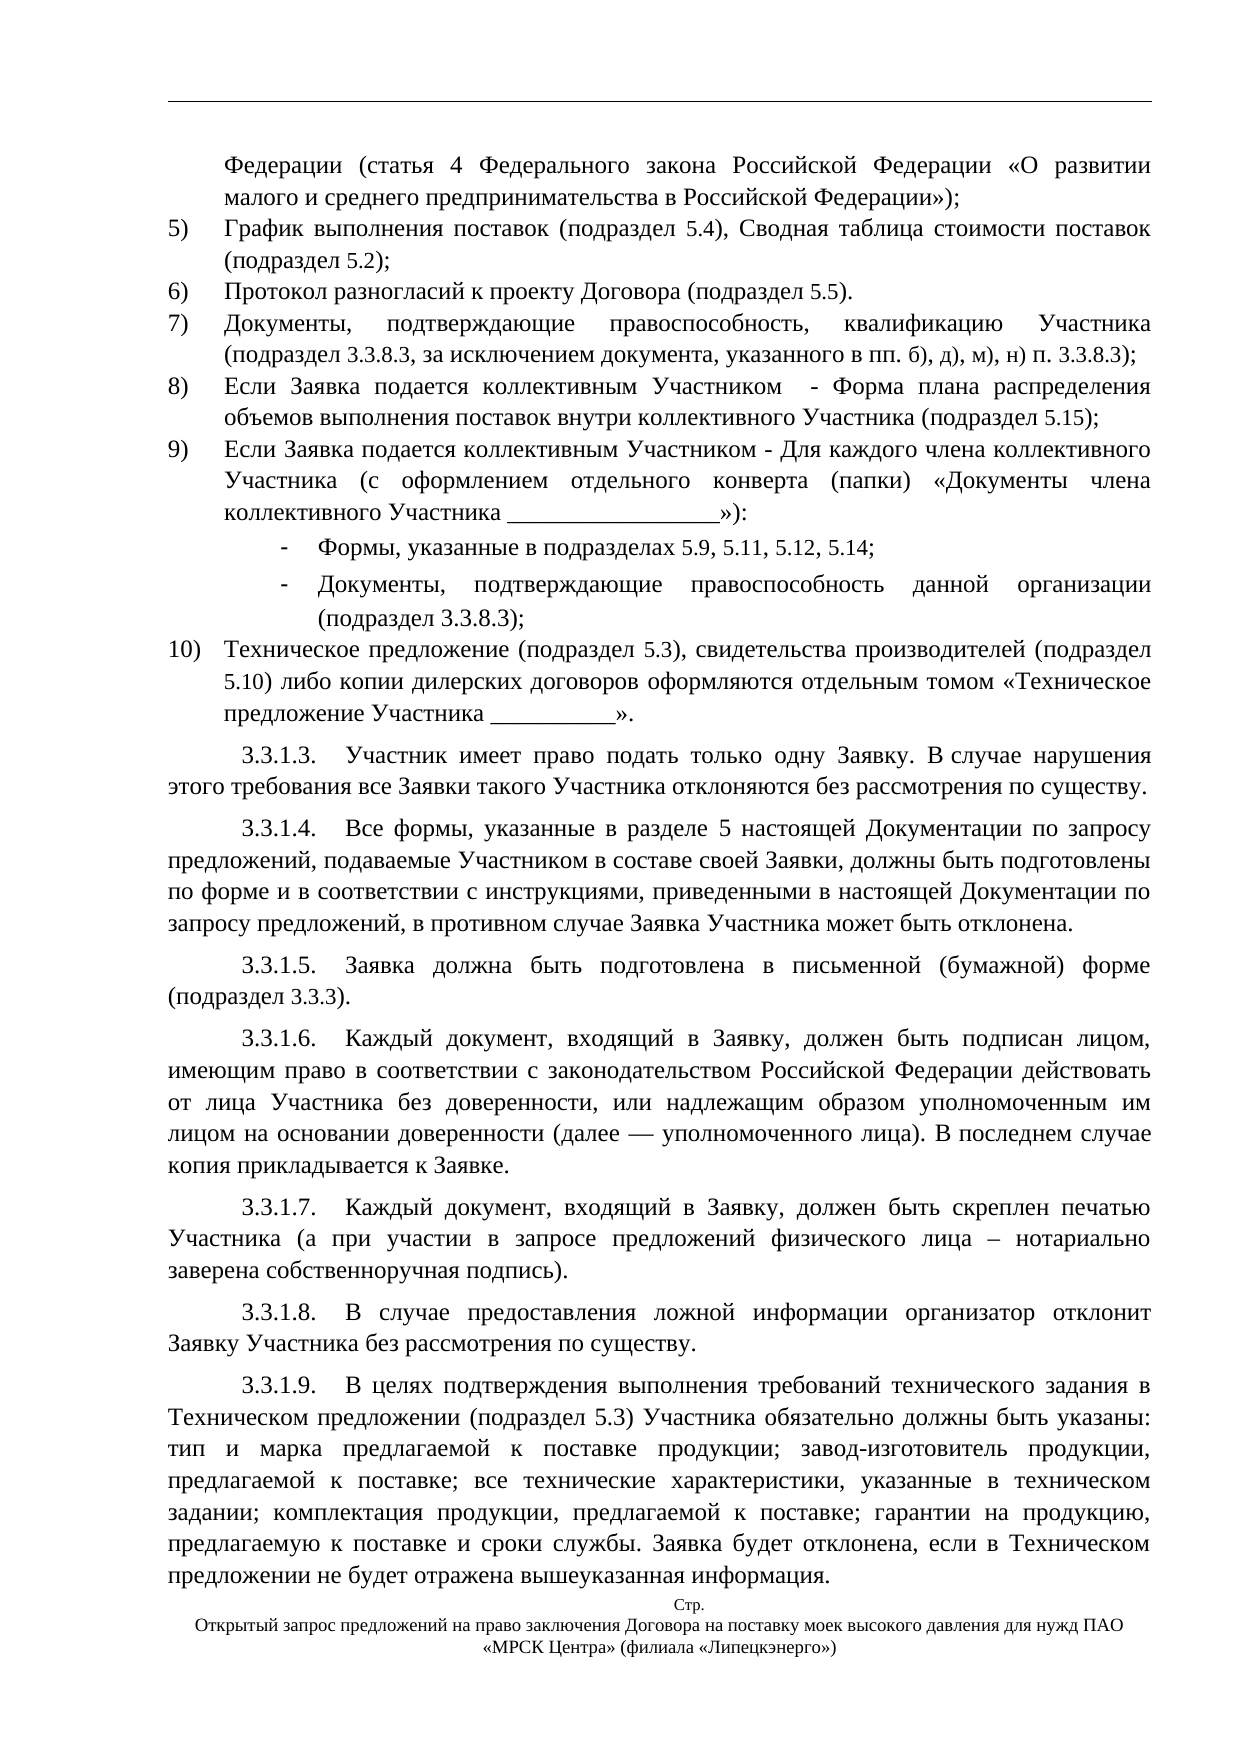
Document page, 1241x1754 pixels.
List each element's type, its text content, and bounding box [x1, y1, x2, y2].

list Формы, указанные в подразделах 5.9, 5.11, 5.12, 5.14; [280, 529, 1152, 563]
list Если Заявка подается коллективным Участником - Для каждого члена коллективного Участника (с оформлением отдельного конверта (папки) «Документы члена коллективного Участника _________________»): [168, 434, 1152, 526]
list Заявка должна быть подготовлена в письменной (бумажной) форме (подраздел 3.3.3). [168, 950, 1152, 1010]
list Документы, подтверждающие правоспособность данной организации (подраздел 3.3.8.3); [280, 566, 1152, 632]
list Каждый документ, входящий в Заявку, должен быть подписан лицом, имеющим право в соответствии с законодательством Российской Федерации действовать от лица Участника без доверенности, или надлежащим образом уполномоченным им лицом на основании доверенности (далее — уполномоченного лица). В последнем случае копия прикладывается к Заявке. [168, 1023, 1152, 1178]
list В случае предоставления ложной информации организатор отклонит Заявку Участника без рассмотрения по существу. [168, 1297, 1152, 1357]
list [168, 150, 1152, 210]
list График выполнения поставок (подраздел 5.4), Сводная таблица стоимости поставок (подраздел 5.2); [168, 213, 1152, 273]
list Все формы, указанные в разделе 5 настоящей Документации по запросу предложений, подаваемые Участником в составе своей Заявки, должны быть подготовлены по форме и в соответствии с инструкциями, приведенными в настоящей Документации по запросу предложений, в противном случае Заявка Участника может быть отклонена. [168, 813, 1152, 937]
list Протокол разногласий к проекту Договора (подраздел 5.5). [168, 276, 1152, 305]
list Если Заявка подается коллективным Участником - Форма плана распределения объемов выполнения поставок внутри коллективного Участника (подраздел 5.15); [168, 371, 1152, 431]
list Каждый документ, входящий в Заявку, должен быть скреплен печатью Участника (а при участии в запросе предложений физического лица – нотариально заверена собственноручная подпись). [168, 1192, 1152, 1283]
list Участник имеет право подать только одну Заявку. В случае нарушения этого требования все Заявки такого Участника отклоняются без рассмотрения по существу. [168, 740, 1152, 800]
list Документы, подтверждающие правоспособность, квалификацию Участника (подраздел 3.3.8.3, за исключением документа, указанного в пп. б), д), м), н) п. 3.3.8.3); [168, 308, 1152, 368]
list В целях подтверждения выполнения требований технического задания в Техническом предложении (подраздел 5.3) Участника обязательно должны быть указаны: тип и марка предлагаемой к поставке продукции; завод-изготовитель продукции, предлагаемой к поставке; все технические характеристики, указанные в техническом задании; комплектация продукции, предлагаемой к поставке; гарантии на продукцию, предлагаемую к поставке и сроки службы. Заявка будет отклонена, если в Техническом предложении не будет отражена вышеуказанная информация. [168, 1370, 1152, 1588]
list Техническое предложение (подраздел 5.3), свидетельства производителей (подраздел 5.10) либо копии дилерских договоров оформляются отдельным томом «Техническое предложение Участника __________». [168, 634, 1152, 726]
